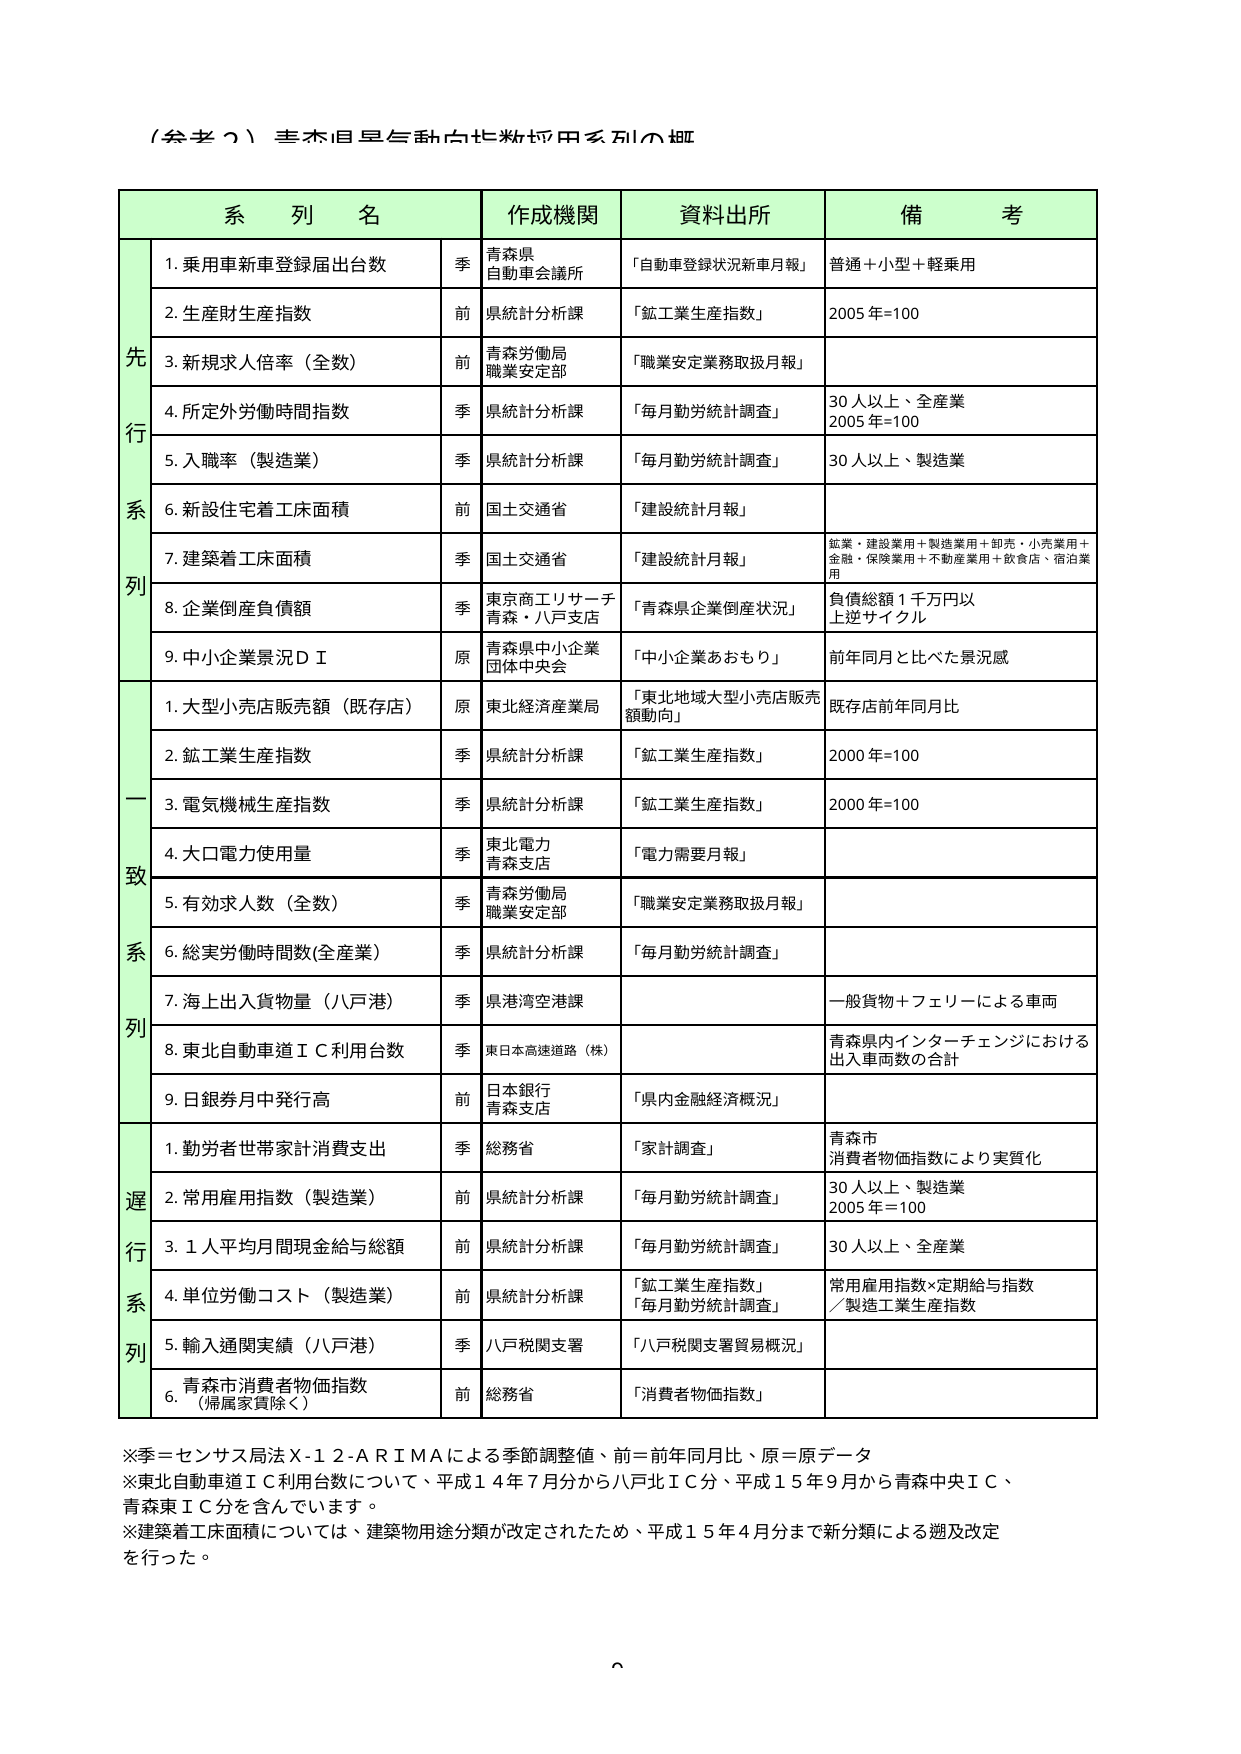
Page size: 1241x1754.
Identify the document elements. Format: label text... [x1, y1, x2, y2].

table_cell 「青森県企業倒産状況」 [622, 584, 824, 631]
table_header 作成機関 [483, 191, 620, 238]
text ※東北自動車道ＩＣ利用台数について、平成１４年７月分から八戸北ＩＣ分、平成１５年９月から青森中央ＩＣ、 青森東ＩＣ分を含んでいます。 [122, 1469, 1066, 1518]
table_cell 原 [442, 633, 480, 680]
table_cell 季 [442, 534, 480, 582]
table_cell 総務省 [483, 1370, 620, 1417]
table_cell 「鉱工業生産指数」 [622, 731, 824, 778]
table_cell 県統計分析課 [483, 1222, 620, 1269]
table_cell 季 [442, 436, 480, 483]
table_cell [826, 1321, 1096, 1368]
table_cell 30人以上、全産業 [826, 1222, 1096, 1269]
table_cell 5. 輸入通関実績（八戸港） [152, 1321, 440, 1368]
table_cell 2. 生産財生産指数 [152, 289, 440, 336]
table_cell 青森県 自動車会議所 [483, 240, 620, 287]
table_cell 「電力需要月報」 [622, 829, 824, 876]
table_cell 東北電力青森支店 [483, 829, 620, 876]
table_cell 県港湾空港課 [483, 977, 620, 1024]
table_cell 8. 企業倒産負債額 [152, 584, 440, 631]
table_cell [826, 829, 1096, 876]
table_cell 3. 新規求人倍率（全数） [152, 338, 440, 385]
table_cell 30人以上、全産業 2005年=100 [826, 387, 1096, 434]
table_cell 前 [442, 338, 480, 385]
table_cell 前 [442, 1173, 480, 1220]
table_cell 季 [442, 1321, 480, 1368]
table_cell 30人以上、製造業 [826, 436, 1096, 483]
table_cell 季 [442, 928, 480, 975]
table_cell 季 [442, 977, 480, 1024]
table_cell 県統計分析課 [483, 780, 620, 827]
text ※季＝センサス局法Ｘ-１２-ＡＲＩＭＡによる季節調整値、前＝前年同月比、原＝原データ [122, 1444, 1142, 1468]
table_cell 先行系列 [120, 240, 150, 680]
table_cell 国土交通省 [483, 534, 620, 582]
table_cell 8. 東北自動車道ＩＣ利用台数 [152, 1026, 440, 1073]
table_cell 青森県中小企業団体中央会 [483, 633, 620, 680]
table_cell 季 [442, 584, 480, 631]
table_header 系 列 名 [120, 191, 480, 238]
table_cell 季 [442, 1026, 480, 1073]
table_cell 季 [442, 829, 480, 876]
table_cell 「消費者物価指数」 [622, 1370, 824, 1417]
table_cell 青森県内インターチェンジにおける出入車両数の合計 [826, 1026, 1096, 1073]
table_cell [622, 1026, 824, 1073]
table_cell 一致系列 [120, 682, 150, 1122]
table_cell 前 [442, 485, 480, 532]
table_cell 1. 勤労者世帯家計消費支出 [152, 1124, 440, 1171]
table_cell 季 [442, 240, 480, 287]
table_cell 「鉱工業生産指数」 [622, 289, 824, 336]
table_cell 「中小企業あおもり」 [622, 633, 824, 680]
table_cell 「家計調査」 [622, 1124, 824, 1171]
table_cell 前 [442, 1370, 480, 1417]
table_header 備 考 [826, 191, 1096, 238]
table_header 資料出所 [622, 191, 824, 238]
table_cell 季 [442, 780, 480, 827]
table_cell 9. 日銀券月中発行高 [152, 1075, 440, 1122]
table_cell 前年同月と比べた景況感 [826, 633, 1096, 680]
table_cell 青森労働局職業安定部 [483, 338, 620, 385]
table_cell [826, 928, 1096, 975]
table_cell [622, 977, 824, 1024]
table_cell [826, 879, 1096, 926]
table_cell 青森市 消費者物価指数により実質化 [826, 1124, 1096, 1171]
table_cell 6. 新設住宅着工床面積 [152, 485, 440, 532]
table_cell 前 [442, 1271, 480, 1318]
table_cell 「建設統計月報」 [622, 485, 824, 532]
table_cell 4. 所定外労働時間指数 [152, 387, 440, 434]
table_cell 3. １人平均月間現金給与総額 [152, 1222, 440, 1269]
table_cell 2. 常用雇用指数（製造業） [152, 1173, 440, 1220]
table_cell 6. 総実労働時間数(全産業） [152, 928, 440, 975]
table_cell 原 [442, 682, 480, 729]
table_cell 季 [442, 1124, 480, 1171]
table_cell 2. 鉱工業生産指数 [152, 731, 440, 778]
table_cell 県統計分析課 [483, 731, 620, 778]
table_cell 既存店前年同月比 [826, 682, 1096, 729]
table_cell 総務省 [483, 1124, 620, 1171]
table_cell 30人以上、製造業 2005年＝100 [826, 1173, 1096, 1220]
table_cell 「毎月勤労統計調査」 [622, 1173, 824, 1220]
table_cell 「自動車登録状況新車月報」 [622, 240, 824, 287]
table_cell 県統計分析課 [483, 387, 620, 434]
table_cell 9. 中小企業景況ＤＩ [152, 633, 440, 680]
table_cell 国土交通省 [483, 485, 620, 532]
table_cell [826, 1075, 1096, 1122]
table_cell 「毎月勤労統計調査」 [622, 387, 824, 434]
table_cell 前 [442, 1222, 480, 1269]
table_cell 「鉱工業生産指数」 [622, 780, 824, 827]
text ※建築着工床面積については、建築物用途分類が改定されたため、平成１５年４月分まで新分類による遡及改定 を行った。 [122, 1520, 1048, 1569]
table_cell 1. 乗用車新車登録届出台数 [152, 240, 440, 287]
table_cell 東日本高速道路（株） [483, 1026, 620, 1073]
table_cell 前 [442, 289, 480, 336]
table_cell 季 [442, 731, 480, 778]
table_cell 「東北地域大型小売店販売額動向」 [622, 682, 824, 729]
table_cell 「八戸税関支署貿易概況」 [622, 1321, 824, 1368]
table_cell 鉱業・建設業用＋製造業用＋卸売・小売業用＋ 金融・保険業用＋不動産業用＋飲食店、宿泊業用 [826, 534, 1096, 582]
table_cell 遅行系列 [120, 1124, 150, 1417]
table_cell 季 [442, 387, 480, 434]
table_cell 季 [442, 879, 480, 926]
table_cell [826, 338, 1096, 385]
table_cell 常用雇用指数×定期給与指数 ／製造工業生産指数 [826, 1271, 1096, 1318]
table_cell 4. 大口電力使用量 [152, 829, 440, 876]
table_cell [826, 485, 1096, 532]
table_cell 「県内金融経済概況」 [622, 1075, 824, 1122]
table_cell 前 [442, 1075, 480, 1122]
table_cell 県統計分析課 [483, 1173, 620, 1220]
table_cell 八戸税関支署 [483, 1321, 620, 1368]
table_cell 一般貨物＋フェリーによる車両 [826, 977, 1096, 1024]
table_cell 東北経済産業局 [483, 682, 620, 729]
table_cell 県統計分析課 [483, 1271, 620, 1318]
table_cell 青森労働局職業安定部 [483, 879, 620, 926]
table_cell 普通＋小型＋軽乗用 [826, 240, 1096, 287]
table_cell 「毎月勤労統計調査」 [622, 1222, 824, 1269]
table_cell 5. 入職率（製造業） [152, 436, 440, 483]
table_cell 県統計分析課 [483, 436, 620, 483]
table_cell 1. 大型小売店販売額（既存店） [152, 682, 440, 729]
table_cell 5. 有効求人数（全数） [152, 879, 440, 926]
table_cell 2005年=100 [826, 289, 1096, 336]
table_cell 県統計分析課 [483, 289, 620, 336]
table_cell 「毎月勤労統計調査」 [622, 928, 824, 975]
table_cell 県統計分析課 [483, 928, 620, 975]
table_cell 「鉱工業生産指数」 「毎月勤労統計調査」 [622, 1271, 824, 1318]
table_cell 7. 海上出入貨物量（八戸港） [152, 977, 440, 1024]
table_cell 6. 青森市消費者物価指数 （帰属家賃除く） [152, 1370, 440, 1417]
table_cell 負債総額1千万円以上逆サイクル [826, 584, 1096, 631]
table_cell 7. 建築着工床面積 [152, 534, 440, 582]
table_cell 4. 単位労働コスト（製造業） [152, 1271, 440, 1318]
table_cell 2000年=100 [826, 780, 1096, 827]
table_cell 東京商工リサーチ青森・八戸支店 [483, 584, 620, 631]
table_cell 3. 電気機械生産指数 [152, 780, 440, 827]
table_cell [826, 1370, 1096, 1417]
table_cell 「建設統計月報」 [622, 534, 824, 582]
table_cell 日本銀行青森支店 [483, 1075, 620, 1122]
table_cell 「職業安定業務取扱月報」 [622, 338, 824, 385]
table_cell 「職業安定業務取扱月報」 [622, 879, 824, 926]
table_cell 「毎月勤労統計調査」 [622, 436, 824, 483]
table_cell 2000年=100 [826, 731, 1096, 778]
